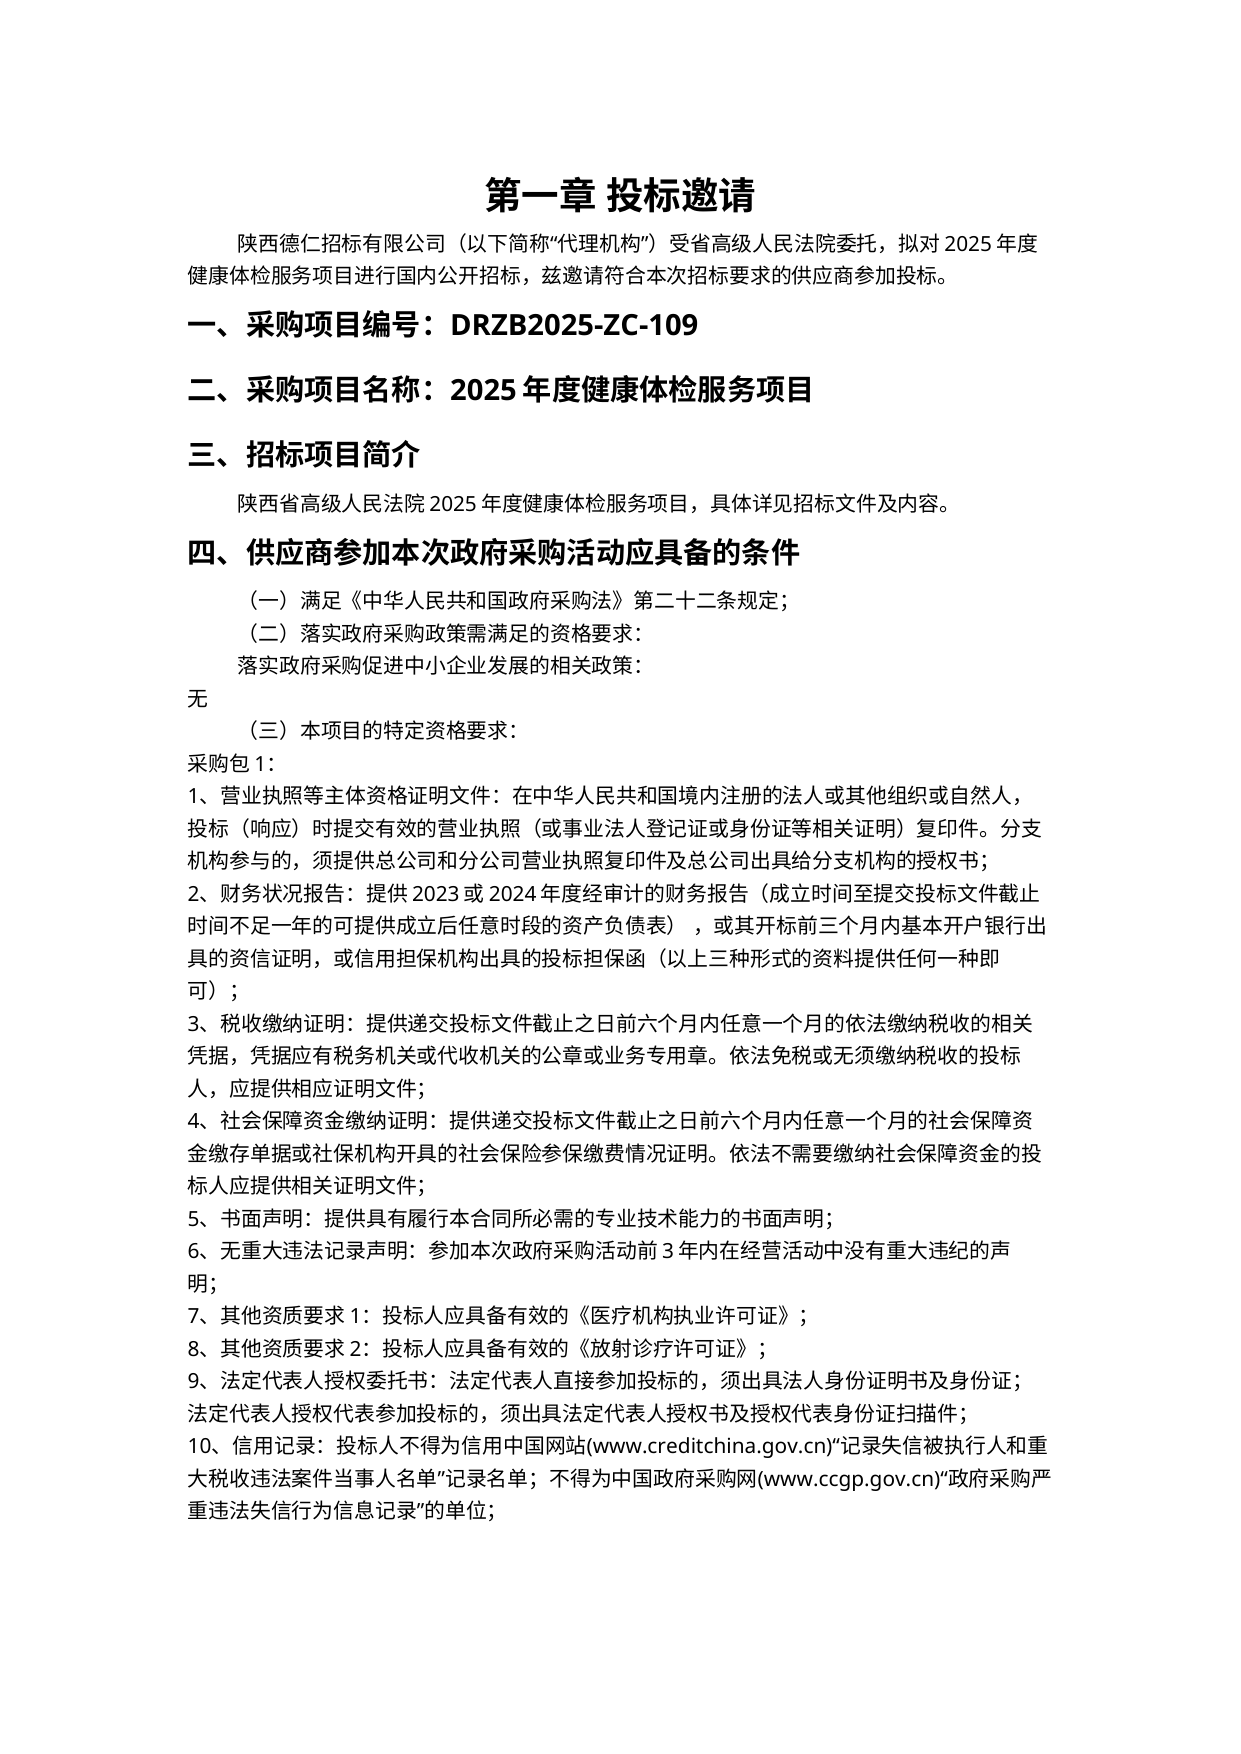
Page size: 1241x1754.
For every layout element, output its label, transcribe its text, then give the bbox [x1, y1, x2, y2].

text 四、供应商参加本次政府采购活动应具备的条件 [187, 519, 1053, 584]
text 5、书面声明：提供具有履行本合同所必需的专业技术能力的书面声明； [187, 1202, 1053, 1234]
text 陕西省高级人民法院2025年度健康体检服务项目，具体详见招标文件及内容。 [187, 487, 1053, 519]
text 1、营业执照等主体资格证明文件：在中华人民共和国境内注册的法人或其他组织或自然人，投标（响应）时提交有效的营业执照（或事业法人登记证或身份证等相关证明）复印件。分支机构参与的，须提供总公司和分公司营业执照复印件及总公司出具给分支机构的授权书； [187, 779, 1053, 877]
text 9、法定代表人授权委托书：法定代表人直接参加投标的，须出具法人身份证明书及身份证；法定代表人授权代表参加投标的，须出具法定代表人授权书及授权代表身份证扫描件； [187, 1364, 1053, 1429]
text （三）本项目的特定资格要求： [187, 714, 1053, 747]
text 采购包1： [187, 747, 1053, 779]
text 一、采购项目编号：DRZB2025-ZC-109 [187, 292, 1053, 357]
text 8、其他资质要求2：投标人应具备有效的《放射诊疗许可证》； [187, 1332, 1053, 1364]
text 7、其他资质要求1：投标人应具备有效的《医疗机构执业许可证》； [187, 1299, 1053, 1332]
text 10、信用记录：投标人不得为信用中国网站(www.creditchina.gov.cn)“记录失信被执行人和重大税收违法案件当事人名单”记录名单；不得为中国政府采购网(www.ccgp.gov.cn)“政府采购严重违法失信行为信息记录”的单位； [187, 1429, 1053, 1527]
text 二、采购项目名称：2025年度健康体检服务项目 [187, 357, 1053, 422]
text 无 [187, 682, 1053, 714]
text 第一章 投标邀请 [187, 162, 1053, 227]
text 3、税收缴纳证明：提供递交投标文件截止之日前六个月内任意一个月的依法缴纳税收的相关凭据，凭据应有税务机关或代收机关的公章或业务专用章。依法免税或无须缴纳税收的投标人，应提供相应证明文件； [187, 1007, 1053, 1104]
text 落实政府采购促进中小企业发展的相关政策： [187, 649, 1053, 682]
text 陕西德仁招标有限公司（以下简称“代理机构”）受省高级人民法院委托，拟对2025年度健康体检服务项目进行国内公开招标，兹邀请符合本次招标要求的供应商参加投标。 [187, 227, 1053, 292]
text （二）落实政府采购政策需满足的资格要求： [187, 617, 1053, 649]
text 三、招标项目简介 [187, 422, 1053, 487]
text （一）满足《中华人民共和国政府采购法》第二十二条规定； [187, 584, 1053, 617]
text 4、社会保障资金缴纳证明：提供递交投标文件截止之日前六个月内任意一个月的社会保障资金缴存单据或社保机构开具的社会保险参保缴费情况证明。依法不需要缴纳社会保障资金的投标人应提供相关证明文件； [187, 1104, 1053, 1202]
text 2、财务状况报告：提供2023或2024年度经审计的财务报告（成立时间至提交投标文件截止时间不足一年的可提供成立后任意时段的资产负债表） ，或其开标前三个月内基本开户银行出具的资信证明，或信用担保机构出具的投标担保函（以上三种形式的资料提供任何一种即可）； [187, 877, 1053, 1007]
text 6、无重大违法记录声明：参加本次政府采购活动前3年内在经营活动中没有重大违纪的声明； [187, 1234, 1053, 1299]
